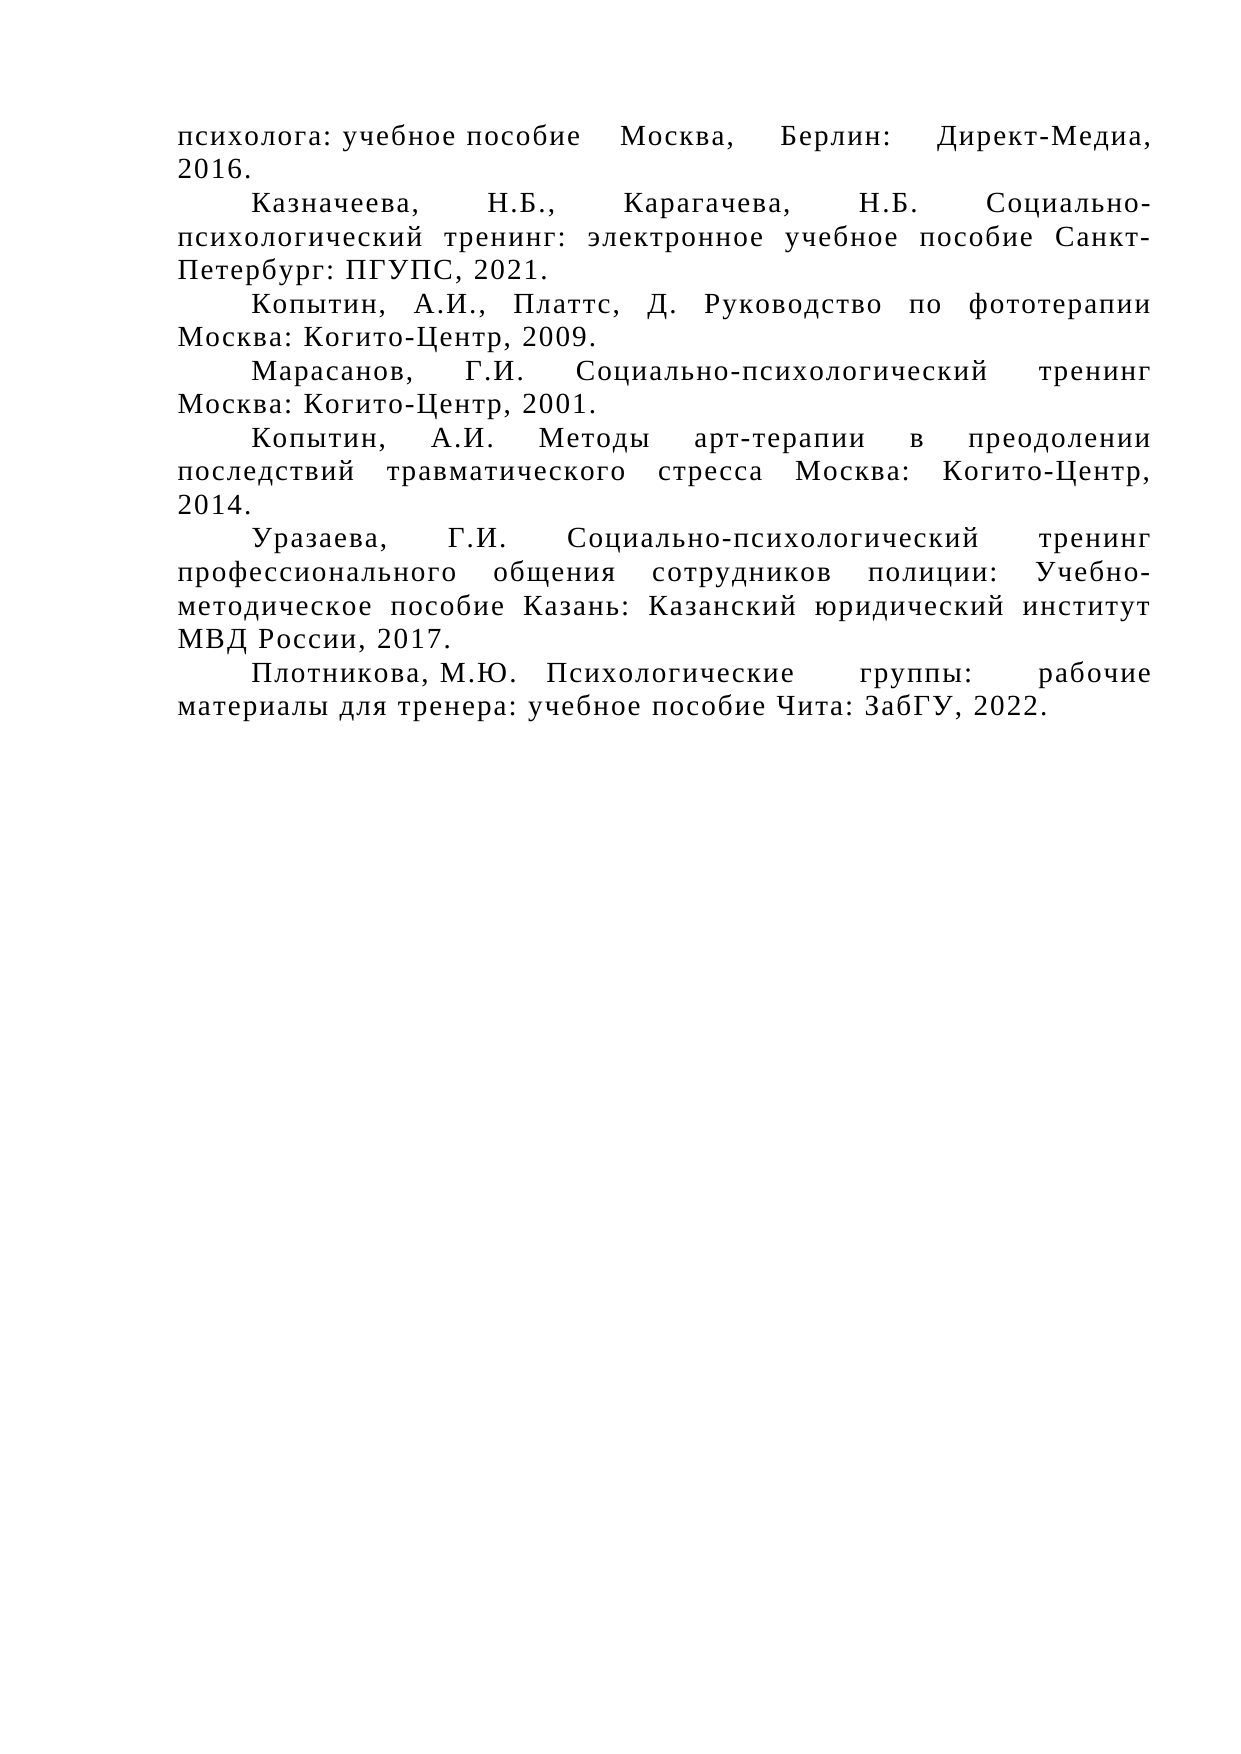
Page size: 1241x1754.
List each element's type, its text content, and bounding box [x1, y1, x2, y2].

text Уразаева, Г.И. Социально-психологический тренинг профессионального общения сотрудников полиции: Учебно-методическое пособие Казань: Казанский юридический институт МВД России, 2017. [177, 521, 1152, 655]
text Плотникова, М.Ю. Психологические группы: рабочие материалы для тренера: учебное пособие Чита: ЗабГУ, 2022. [177, 655, 1152, 722]
text Казначеева, Н.Б., Карагачева, Н.Б. Социально-психологический тренинг: электронное учебное пособие Санкт-Петербург: ПГУПС, 2021. [177, 185, 1152, 286]
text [177, 118, 1152, 185]
text Марасанов, Г.И. Социально-психологический тренинг Москва: Когито-Центр, 2001. [177, 353, 1152, 420]
text Копытин, А.И., Платтс, Д. Руководство по фототерапии Москва: Когито-Центр, 2009. [177, 286, 1152, 353]
text Копытин, А.И. Методы арт-терапии в преодолении последствий травматического стресса Москва: Когито-Центр, 2014. [177, 420, 1152, 521]
